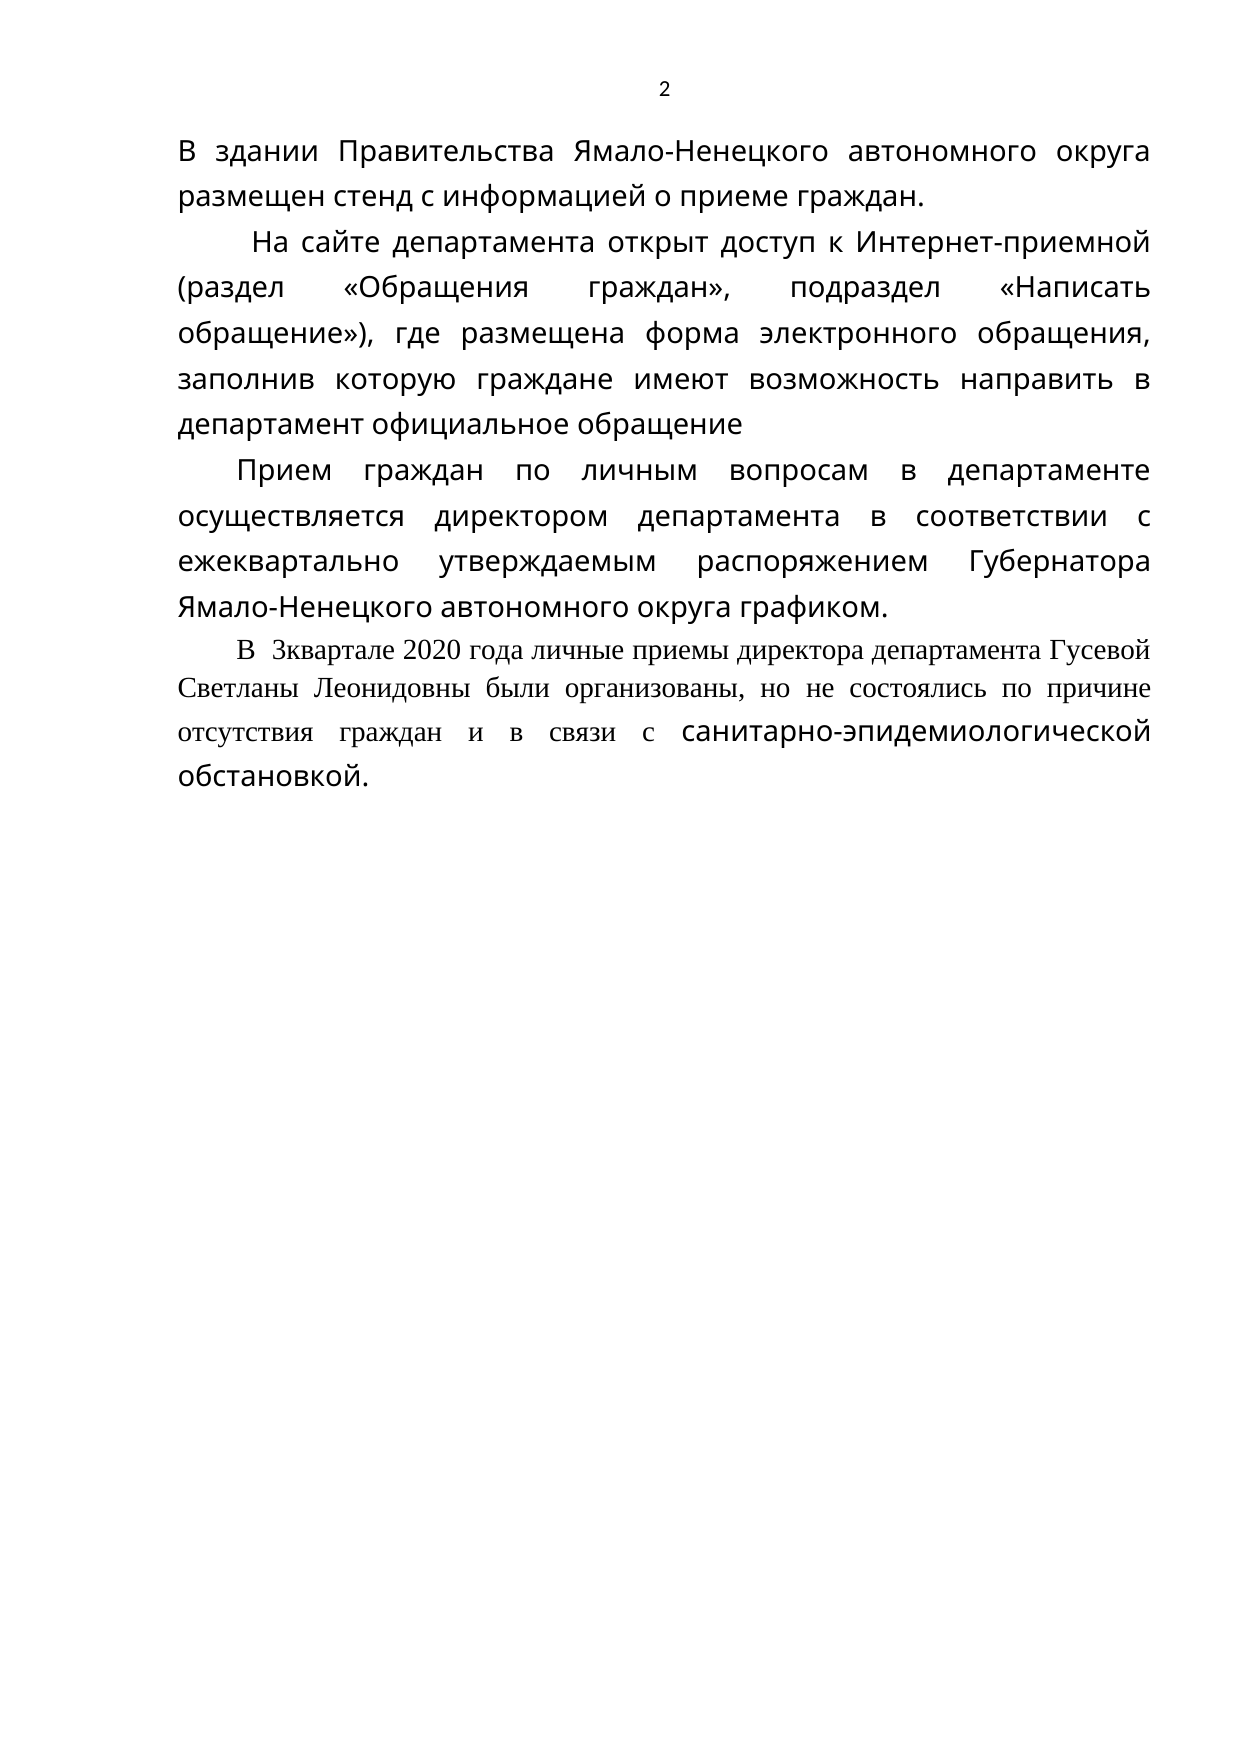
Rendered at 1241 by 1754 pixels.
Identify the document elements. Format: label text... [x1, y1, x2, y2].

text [177, 130, 1152, 215]
text Прием граждан по личным вопросам в департаменте осуществляется директором департамента в соответствии с ежеквартально утверждаемым распоряжением Губернатора Ямало-Ненецкого автономного округа графиком. [177, 449, 1152, 626]
text На сайте департамента открыт доступ к Интернет-приемной (раздел «Обращения граждан», подраздел «Написать обращение»), где размещена форма электронного обращения, заполнив которую граждане имеют возможность направить в департамент официальное обращение [177, 221, 1152, 443]
text В 3квартале 2020 года личные приемы директора департамента Гусевой Светланы Леонидовны были организованы, но не состоялись по причине отсутствия граждан и в связи с санитарно-эпидемиологической обстановкой. [177, 632, 1152, 795]
